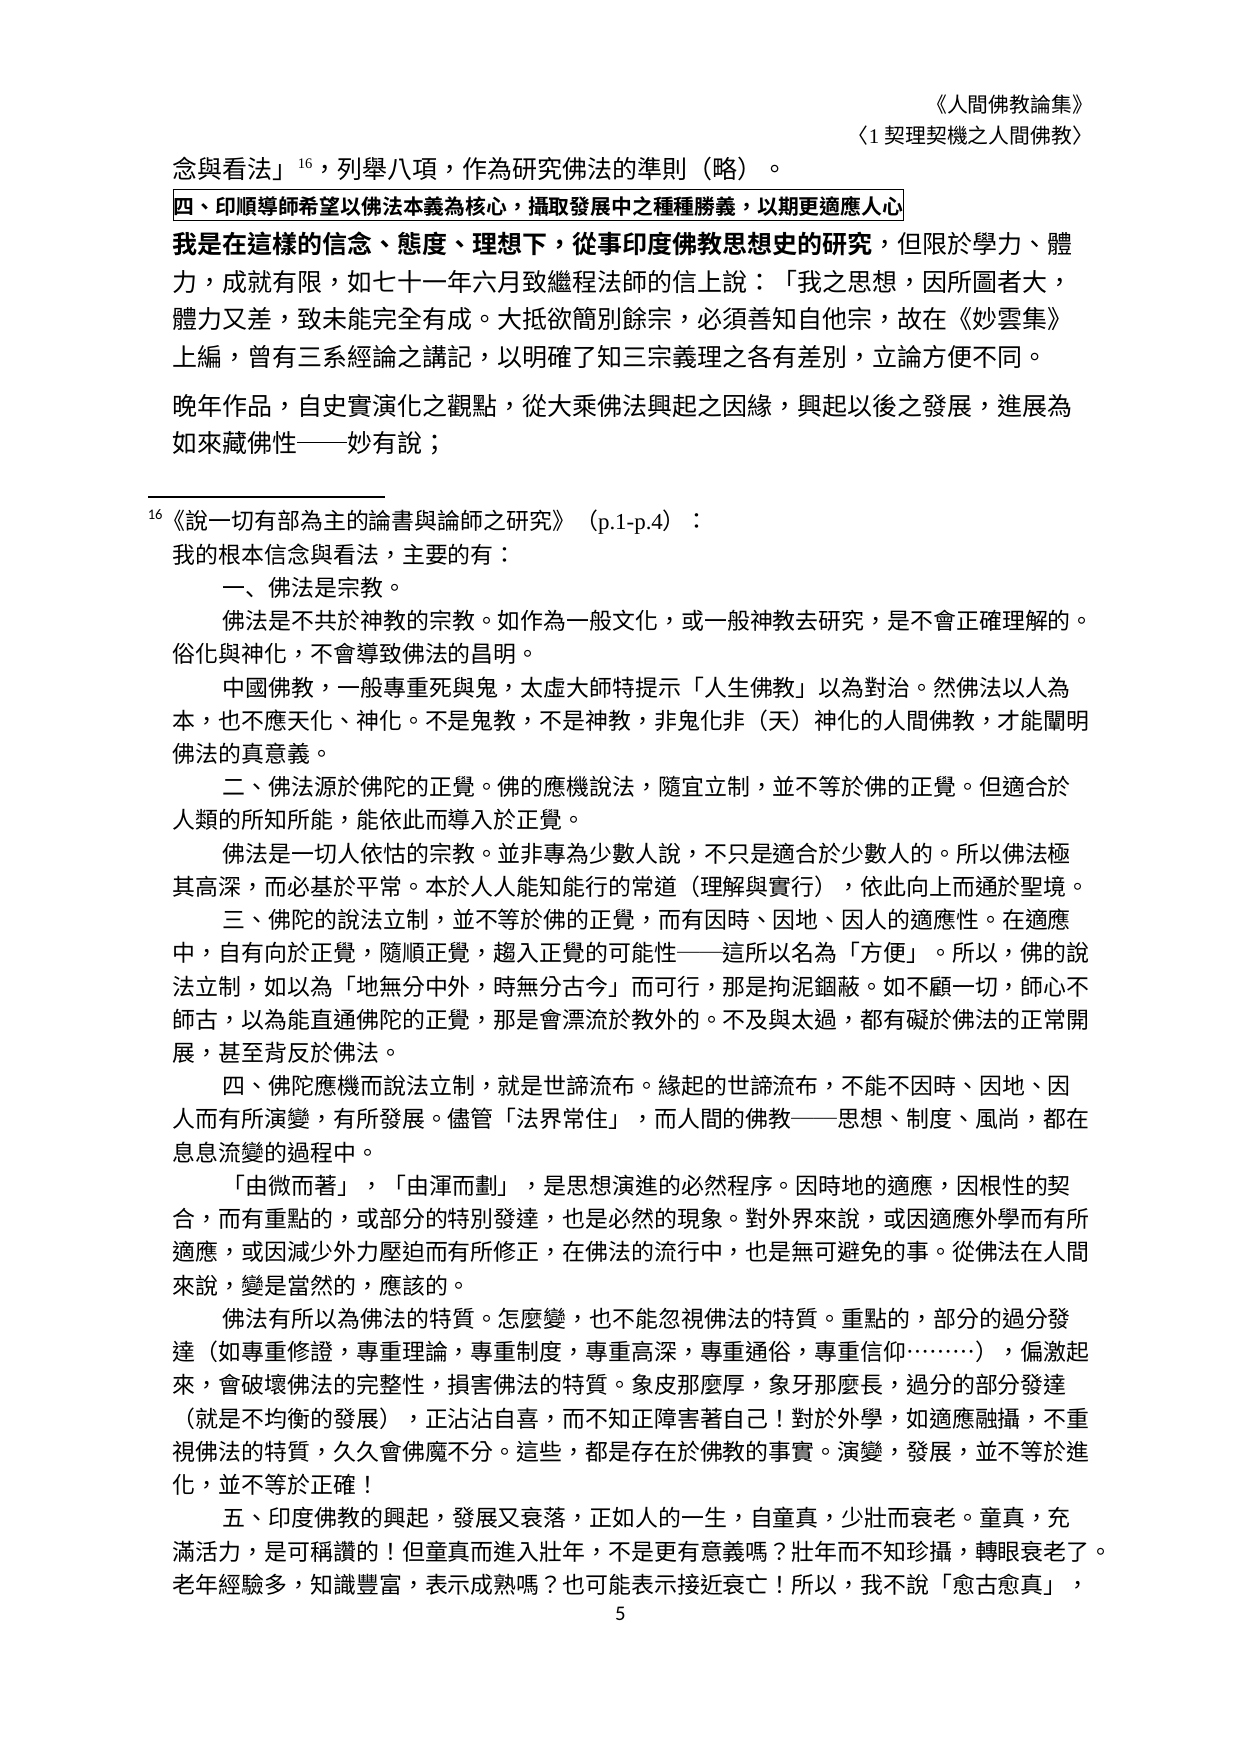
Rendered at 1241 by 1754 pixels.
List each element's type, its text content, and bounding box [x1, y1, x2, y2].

text 晚年作品，自史實演化之觀點，從大乘佛法興起之因緣，興起以後之發展，進展為如來藏佛性──妙有說； [173, 385, 1092, 460]
text 我是在這樣的信念、態度、理想下，從事印度佛教思想史的研究，但限於學力、體力，成就有限，如七十一年六月致繼程法師的信上說：「我之思想，因所圖者大，體力又差，致未能完全有成。大抵欲簡別餘宗，必須善知自他宗，故在《妙雲集》上編，曾有三系經論之講記，以明確了知三宗義理之各有差別，立論方便不同。 [173, 224, 1092, 374]
subtitle 四、印順導師希望以佛法本義為核心，攝取發展中之種種勝義，以期更適應人心 [173, 187, 1092, 224]
text 那年冬天，在《說一切有部為主的論書與論師之研究》〈自序〉，把「我的根本信念與看法」，列舉八項，作為研究佛法的準則（略）。 [173, 149, 1092, 187]
